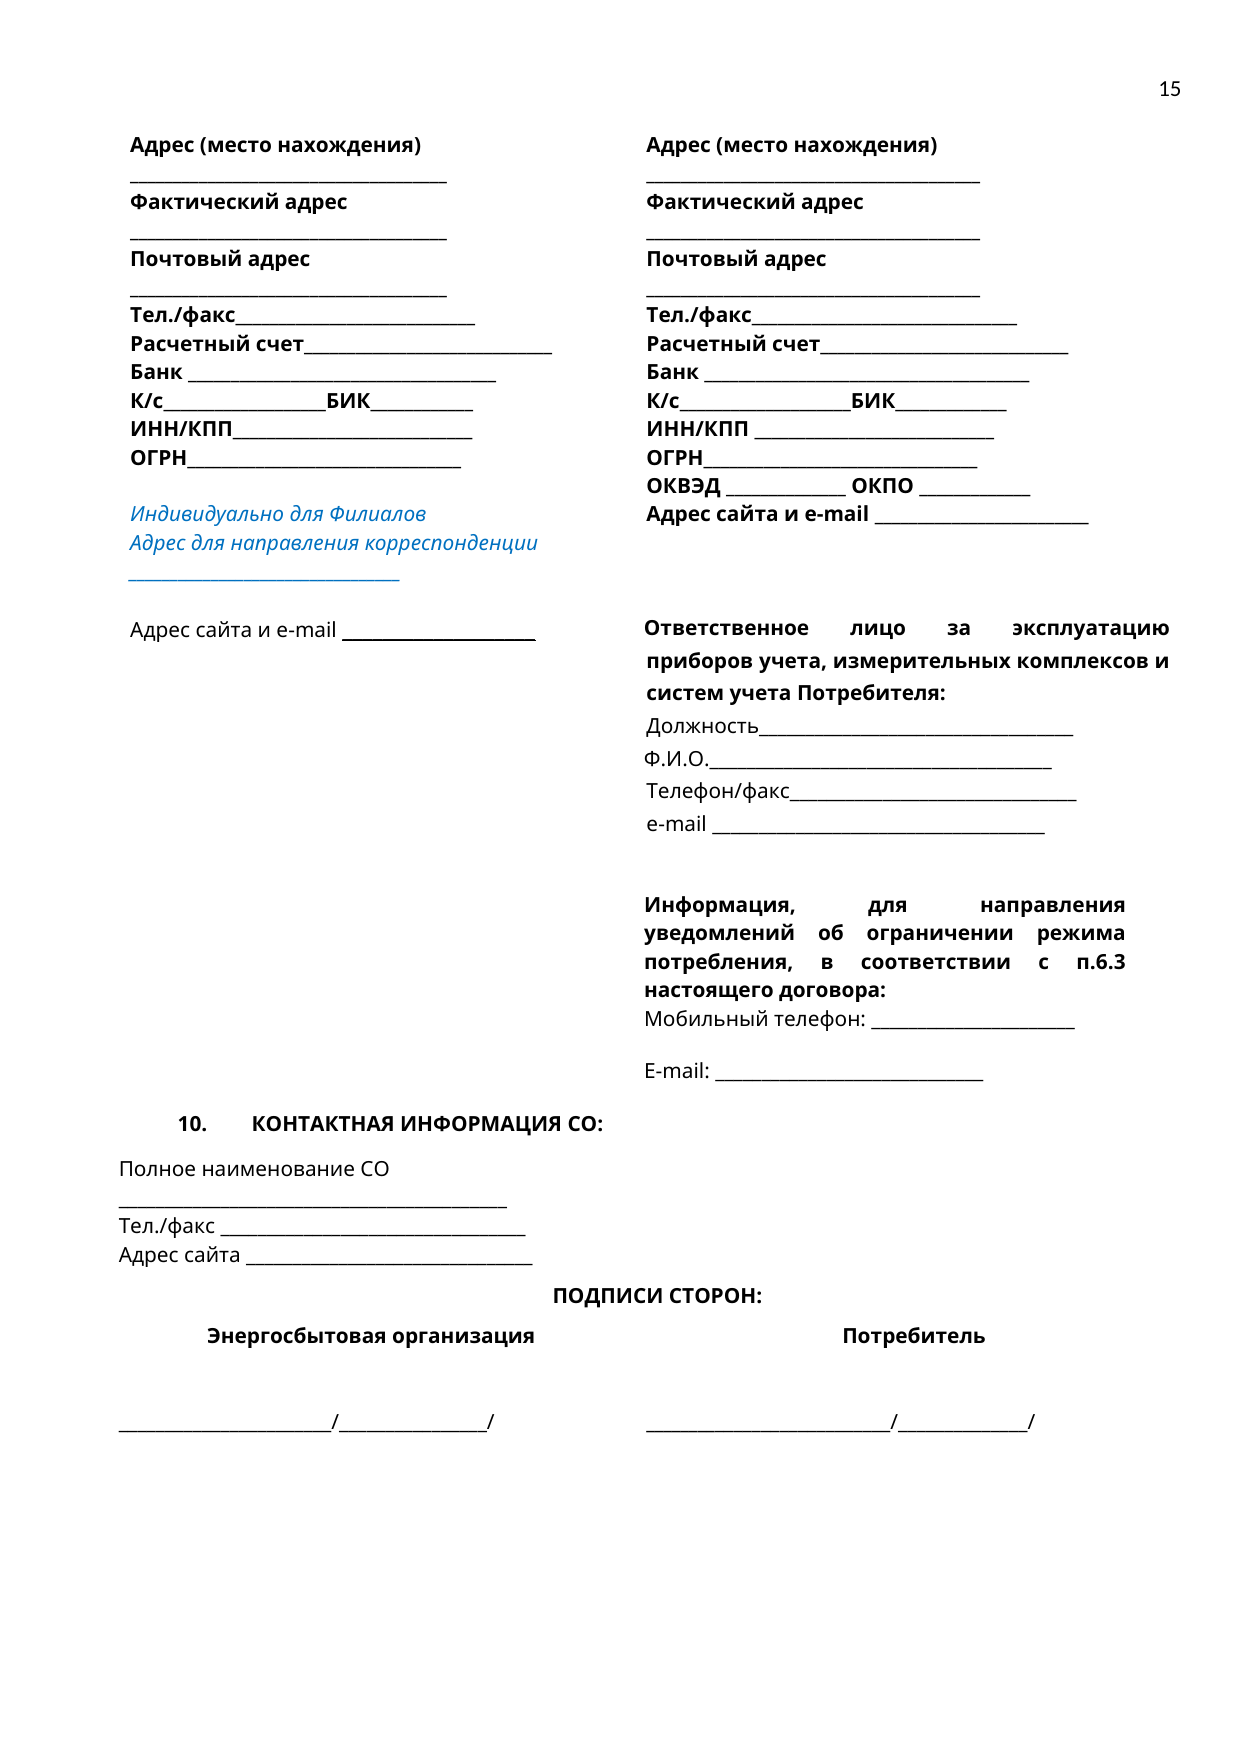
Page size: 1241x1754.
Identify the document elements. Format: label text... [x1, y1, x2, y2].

table_cell КОНТАКТНАЯ ИНФОРМАЦИЯ СО: Полное наименование СО __________________________________________ Тел./факс _________________________________ Адрес сайта _______________________________ ПОДПИСИ СТОРОН: [107, 1109, 1192, 1322]
table_cell Потребитель ___________________________/______________/ [635, 1322, 1192, 1435]
table_cell Энергосбытовая организация _______________________/________________/ [107, 1322, 635, 1435]
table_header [107, 130, 1192, 1109]
